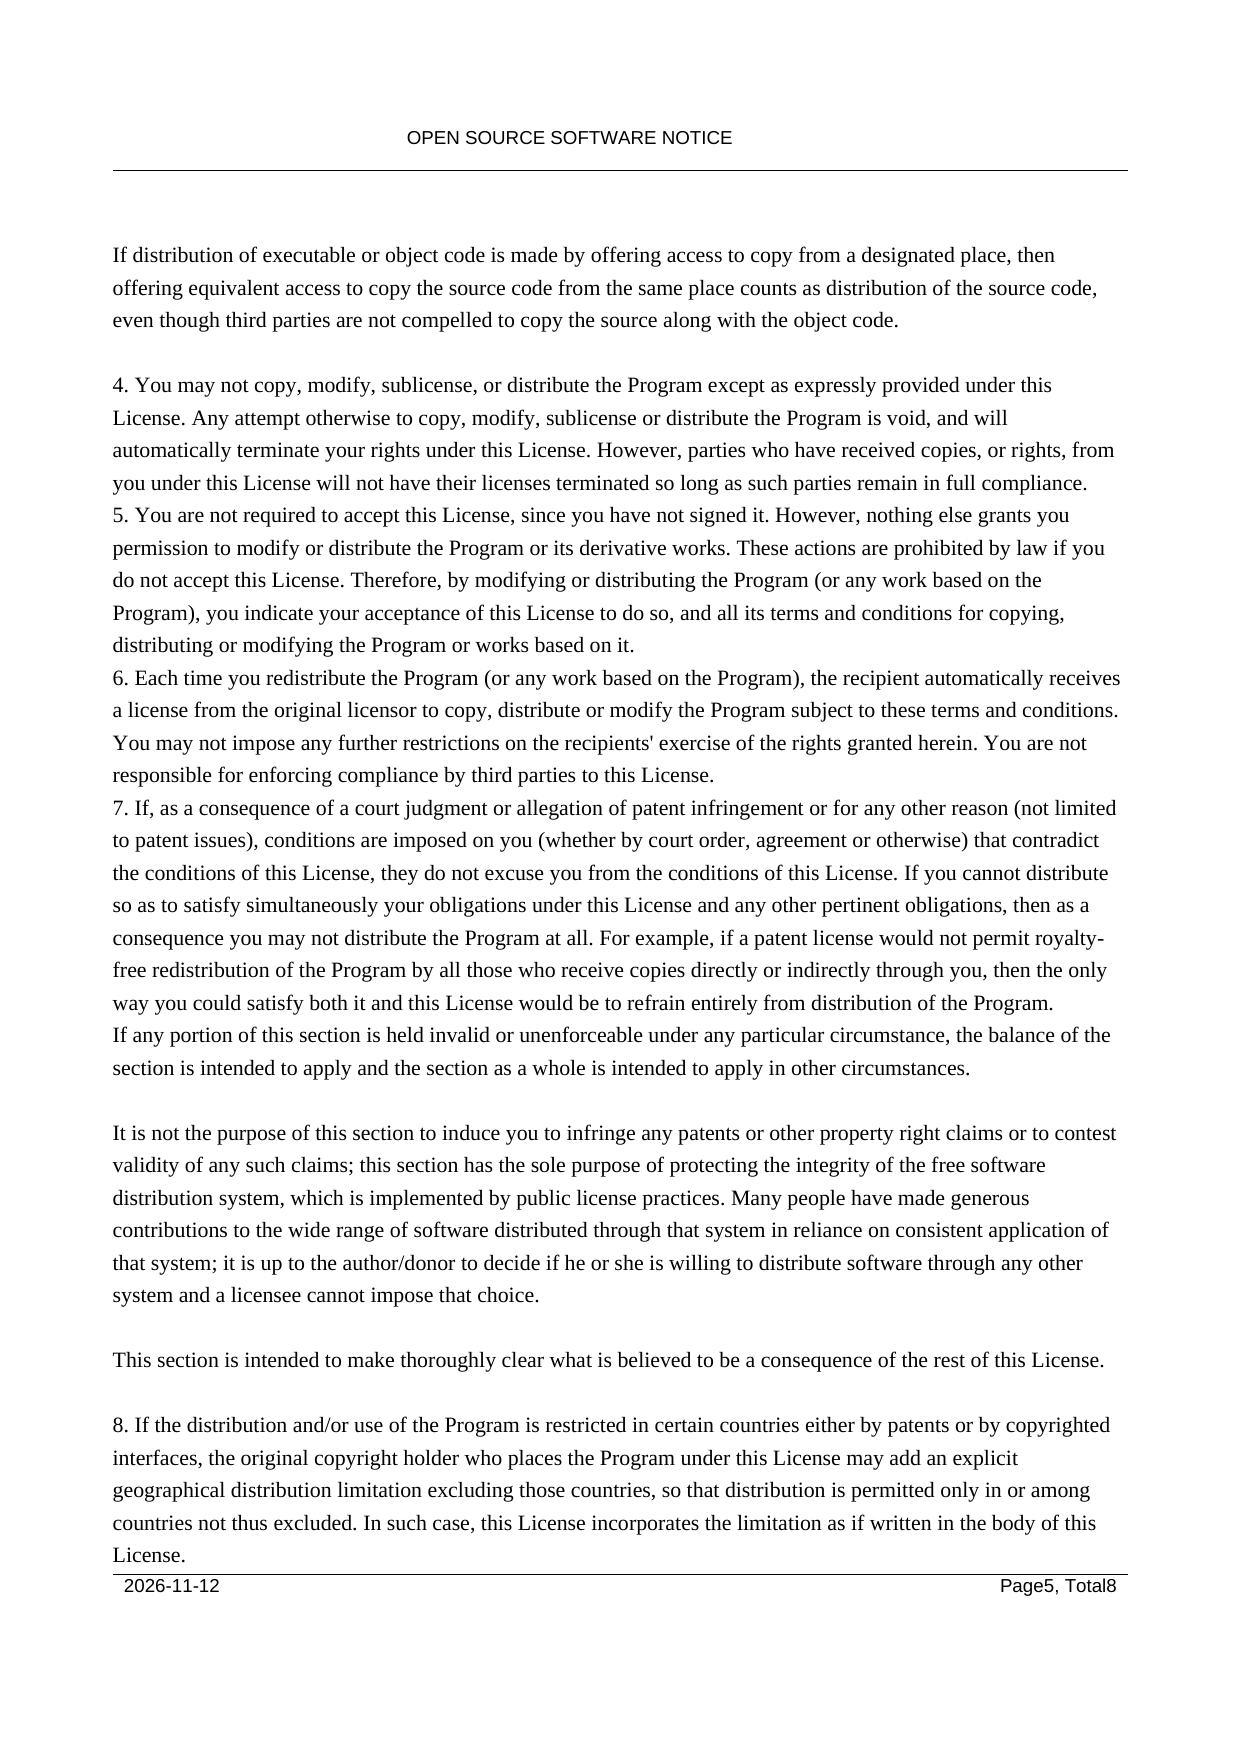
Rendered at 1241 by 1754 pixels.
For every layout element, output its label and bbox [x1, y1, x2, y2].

text [112, 206, 1128, 1571]
